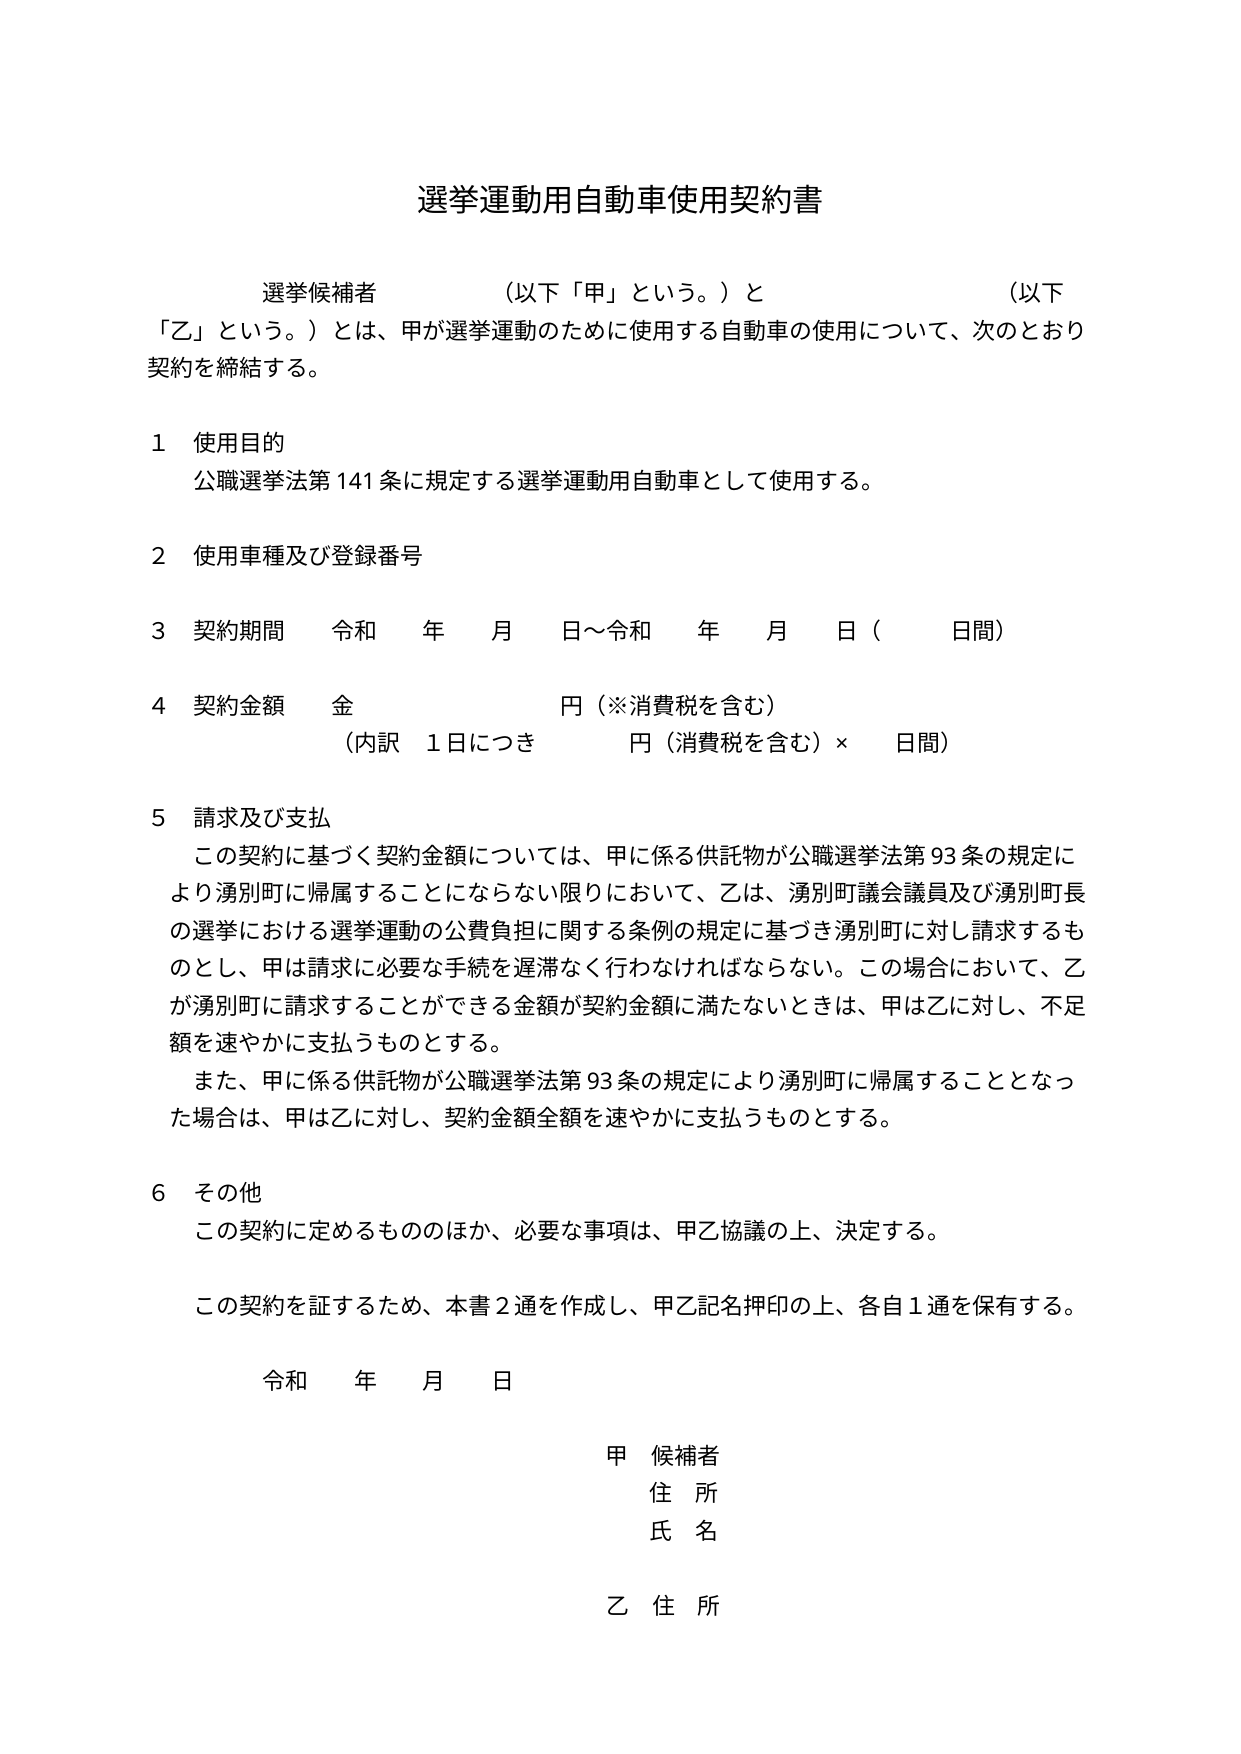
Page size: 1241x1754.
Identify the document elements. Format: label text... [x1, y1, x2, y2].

text ２ 使用車種及び登録番号 [148, 536, 1092, 573]
text 令和 年 月 日 [148, 1361, 1092, 1398]
text （内訳 １日につき 円（消費税を含む）× 日間） [148, 723, 1092, 761]
text ４ 契約金額 金 円（※消費税を含む） [148, 686, 1092, 723]
text ６ その他 [148, 1173, 1092, 1211]
text 甲 候補者 [148, 1436, 1092, 1473]
text 氏 名 [148, 1511, 1092, 1548]
text また、甲に係る供託物が公職選挙法第93条の規定により湧別町に帰属することとなった場合は、甲は乙に対し、契約金額全額を速やかに支払うものとする。 [169, 1061, 1092, 1136]
text この契約を証するため、本書２通を作成し、甲乙記名押印の上、各自１通を保有する。 [148, 1286, 1092, 1323]
text ５ 請求及び支払 [148, 798, 1092, 836]
text 住 所 [148, 1473, 1092, 1511]
text この契約に定めるもののほか、必要な事項は、甲乙協議の上、決定する。 [148, 1211, 1092, 1248]
text 選挙運動用自動車使用契約書 [148, 161, 1092, 236]
text １ 使用目的 [148, 423, 1092, 461]
text 選挙候補者 （以下「甲」という。）と （以下「乙」という。）とは、甲が選挙運動のために使用する自動車の使用について、次のとおり契約を締結する。 [148, 273, 1092, 386]
text 公職選挙法第141条に規定する選挙運動用自動車として使用する。 [148, 461, 1092, 498]
text この契約に基づく契約金額については、甲に係る供託物が公職選挙法第93条の規定により湧別町に帰属することにならない限りにおいて、乙は、湧別町議会議員及び湧別町長の選挙における選挙運動の公費負担に関する条例の規定に基づき湧別町に対し請求するものとし、甲は請求に必要な手続を遅滞なく行わなければならない。この場合において、乙が湧別町に請求することができる金額が契約金額に満たないときは、甲は乙に対し、不足額を速やかに支払うものとする。 [169, 836, 1092, 1061]
text ３ 契約期間 令和 年 月 日～令和 年 月 日（ 日間） [148, 611, 1092, 648]
text 乙 住 所 [148, 1586, 1092, 1623]
